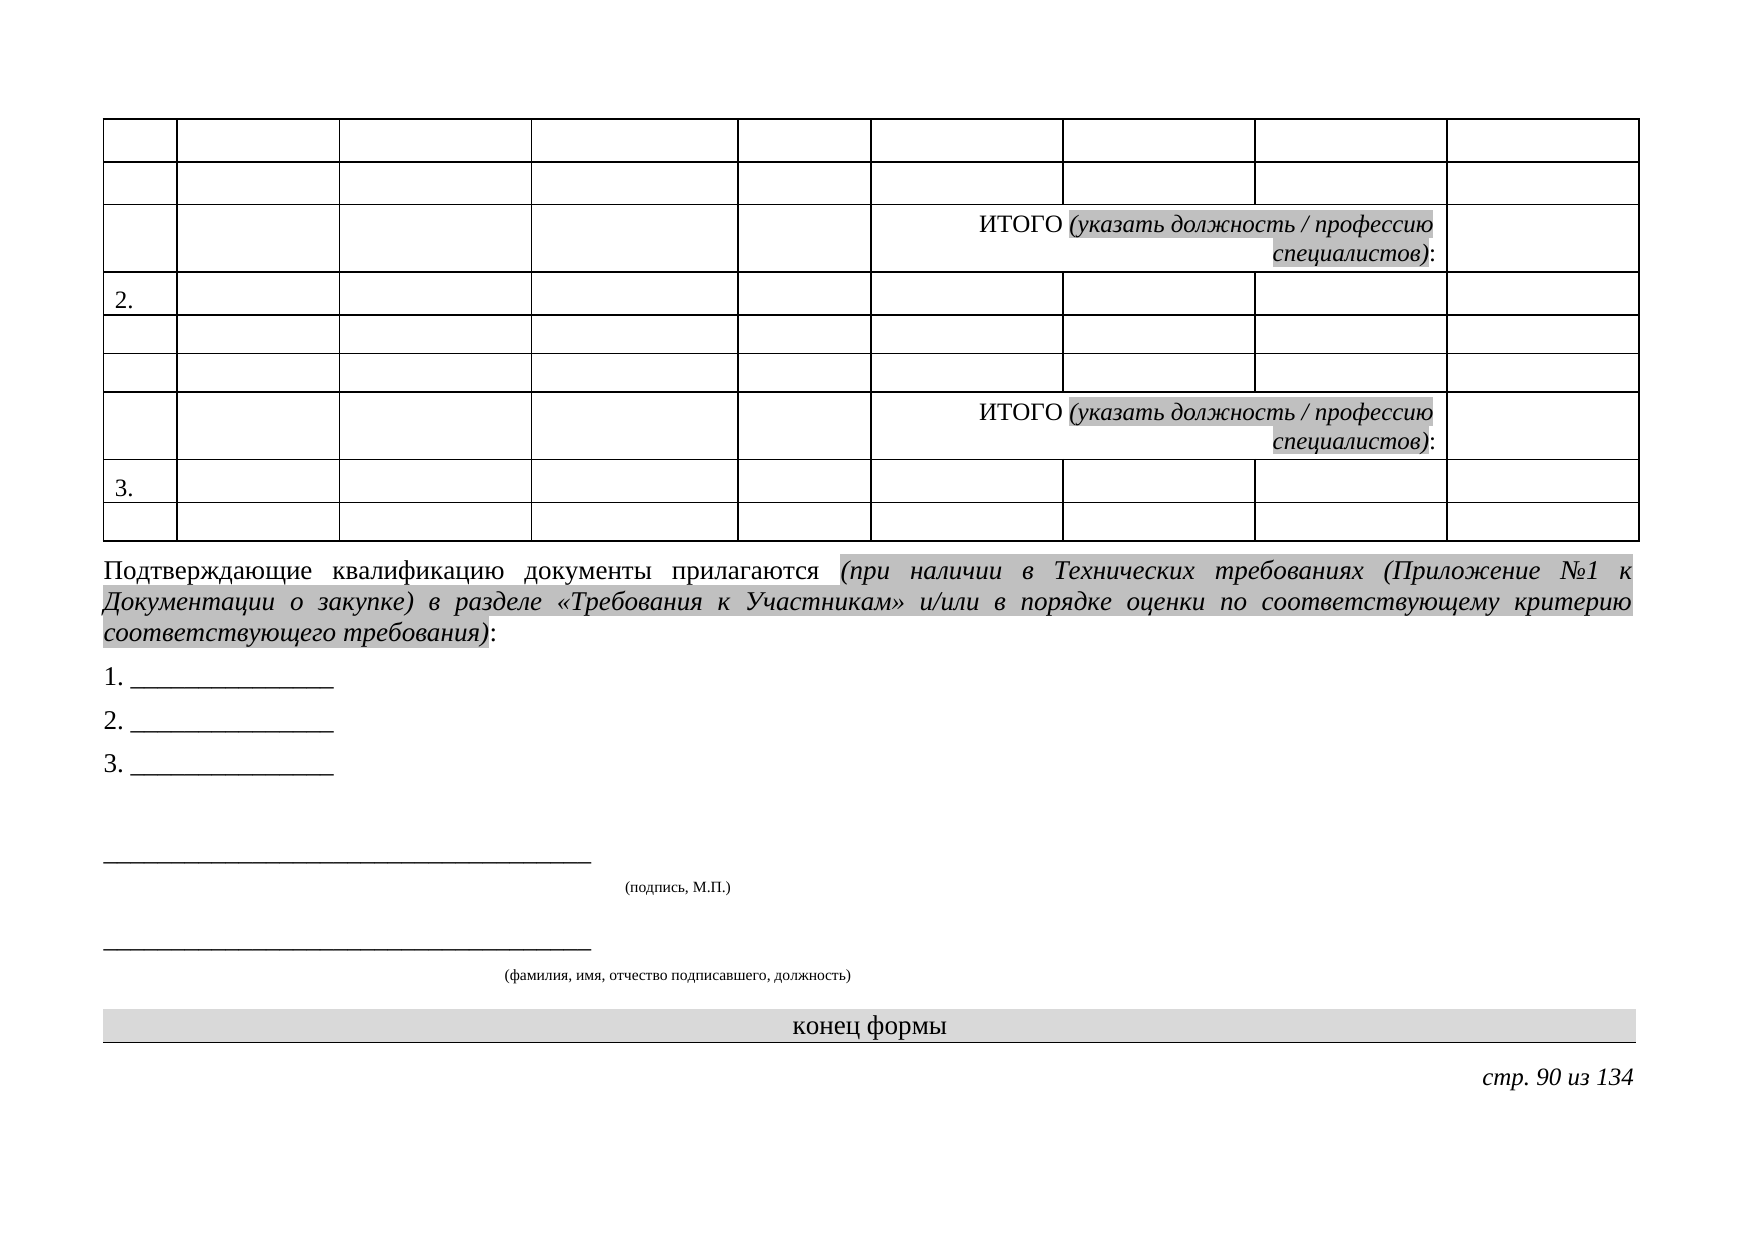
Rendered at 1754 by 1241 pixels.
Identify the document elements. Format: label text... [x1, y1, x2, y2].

table_cell [739, 503, 870, 540]
table_cell [532, 354, 737, 391]
table_cell [178, 354, 339, 391]
table_cell [1448, 163, 1638, 204]
table_cell [739, 460, 870, 501]
table_cell [178, 460, 339, 501]
table_cell [872, 503, 1062, 540]
table_cell [532, 316, 737, 353]
table_cell [532, 503, 737, 540]
text конец формы [103, 1009, 1636, 1042]
table_cell [1064, 354, 1254, 391]
table_cell [532, 120, 737, 161]
text 1. _______________ [103, 660, 1636, 691]
table_cell [104, 163, 176, 204]
table_cell [1448, 393, 1638, 459]
table_cell [340, 460, 531, 501]
text ____________________________________ [103, 835, 1636, 866]
table_cell [340, 120, 531, 161]
table_cell [104, 273, 176, 314]
table_cell [1256, 273, 1446, 314]
table_cell [1448, 316, 1638, 353]
table_cell [1064, 503, 1254, 540]
table_cell [104, 503, 176, 540]
table_cell [532, 205, 737, 271]
table_cell [340, 503, 531, 540]
table_cell [1064, 316, 1254, 353]
table_cell [178, 393, 339, 459]
table_cell [340, 205, 531, 271]
table_cell [739, 354, 870, 391]
table_cell [532, 393, 737, 459]
table_cell [104, 393, 176, 459]
table_cell [178, 503, 339, 540]
table_cell [1448, 460, 1638, 501]
table_cell [872, 273, 1062, 314]
text (фамилия, имя, отчество подписавшего, должность) [103, 966, 1252, 997]
table_cell [1256, 316, 1446, 353]
table_cell [178, 273, 339, 314]
table_cell [739, 393, 870, 459]
table_cell [1448, 120, 1638, 161]
text (подпись, М.П.) [103, 878, 1252, 909]
table_cell [104, 460, 176, 501]
table_cell [340, 354, 531, 391]
table_cell [1256, 163, 1446, 204]
table_cell [1256, 120, 1446, 161]
table_cell [1448, 503, 1638, 540]
table_cell [1256, 460, 1446, 501]
table_cell [1064, 163, 1254, 204]
table_cell [1448, 354, 1638, 391]
table_cell [739, 205, 870, 271]
table_cell [1448, 205, 1638, 271]
table_cell [178, 316, 339, 353]
table_cell [872, 354, 1062, 391]
table_cell [104, 120, 176, 161]
table_cell [872, 120, 1062, 161]
table_cell [340, 316, 531, 353]
table_cell [1256, 503, 1446, 540]
table_cell ИТОГО (указать должность / профессию специалистов): [872, 205, 1446, 271]
text Подтверждающие квалификацию документы прилагаются (при наличии в Технических требованиях (Приложение №1 к Документации о закупке) в разделе «Требования к Участникам» и/или в порядке оценки по соответствующему критерию соответствующего требования): [103, 554, 840, 585]
table_cell [1256, 354, 1446, 391]
table_cell [532, 273, 737, 314]
table_cell [739, 316, 870, 353]
text Подтверждающие квалификацию документы прилагаются (при наличии в Технических требованиях (Приложение №1 к Документации о закупке) в разделе «Требования к Участникам» и/или в порядке оценки по соответствующему критерию соответствующего требования): [489, 554, 1636, 648]
table_cell ИТОГО (указать должность / профессию специалистов): [872, 393, 1446, 459]
table_cell [178, 163, 339, 204]
table_cell [178, 205, 339, 271]
table_cell [739, 120, 870, 161]
table_cell [1064, 273, 1254, 314]
table_cell [104, 354, 176, 391]
text 3. _______________ [103, 747, 1636, 778]
table_cell [872, 163, 1062, 204]
table_cell [340, 393, 531, 459]
text 2. _______________ [103, 704, 1636, 735]
table_cell [104, 316, 176, 353]
table_cell [1064, 120, 1254, 161]
table_cell [532, 460, 737, 501]
table_cell [1064, 460, 1254, 501]
table_cell [1448, 273, 1638, 314]
table_cell [104, 205, 176, 271]
table_cell [872, 460, 1062, 501]
text ____________________________________ [103, 922, 1636, 953]
table_cell [340, 163, 531, 204]
table_cell [340, 273, 531, 314]
table_cell [872, 316, 1062, 353]
table_cell [739, 273, 870, 314]
table_cell [739, 163, 870, 204]
table_cell [178, 120, 339, 161]
table_cell [532, 163, 737, 204]
